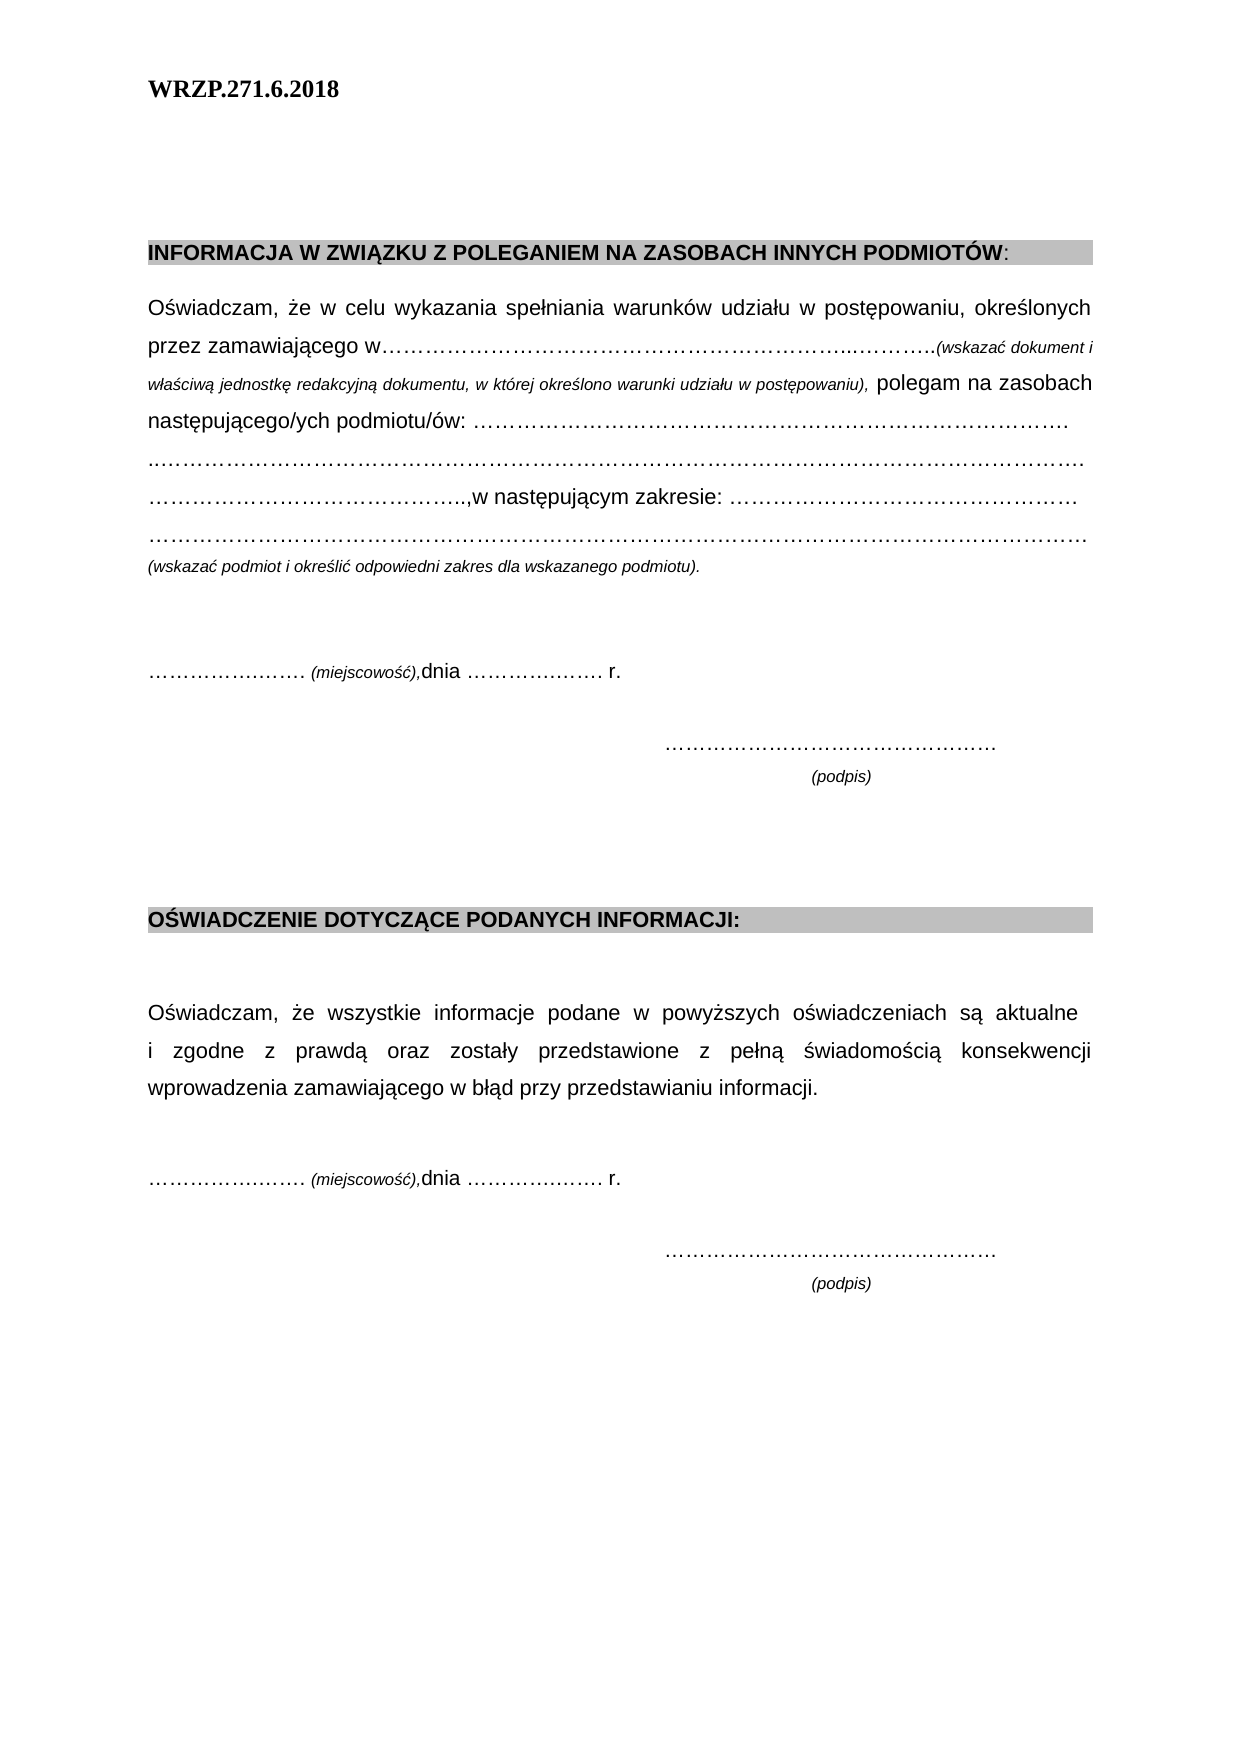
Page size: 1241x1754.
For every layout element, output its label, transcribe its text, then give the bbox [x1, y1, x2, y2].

text ..……………………………………………………………………………………………………………….……………………………………..,w następującym zakresie: ………………………………………… [148, 446, 1093, 509]
text …………….……. (miejscowość),dnia ………….……. r. [148, 659, 1093, 683]
text ………………………………………… [148, 731, 1093, 755]
text OŚWIADCZENIE DOTYCZĄCE PODANYCH INFORMACJI: [148, 907, 1093, 933]
text …………………………………………………………………………………………………………………(wskazać podmiot i określić odpowiedni zakres dla wskazanego podmiotu). [148, 522, 1093, 576]
text Oświadczam, że w celu wykazania spełniania warunków udziału w postępowaniu, określonych przez zamawiającego w………………………………………………………...………..(wskazać dokument i właściwą jednostkę redakcyjną dokumentu, w której określono warunki udziału w postępowaniu), polegam na zasobach następującego/ych podmiotu/ów: ………………………………………………………………………. [148, 295, 1093, 433]
text (podpis) [738, 767, 1093, 786]
text INFORMACJA W ZWIĄZKU Z POLEGANIEM NA ZASOBACH INNYCH PODMIOTÓW: [148, 240, 1093, 265]
text ………………………………………… [148, 1238, 1093, 1262]
text (podpis) [738, 1273, 1093, 1293]
text Oświadczam, że wszystkie informacje podane w powyższych oświadczeniach są aktualne i zgodne z prawdą oraz zostały przedstawione z pełną świadomością konsekwencji wprowadzenia zamawiającego w błąd przy przedstawianiu informacji. [148, 1000, 1093, 1101]
text …………….……. (miejscowość),dnia ………….……. r. [148, 1166, 1093, 1190]
